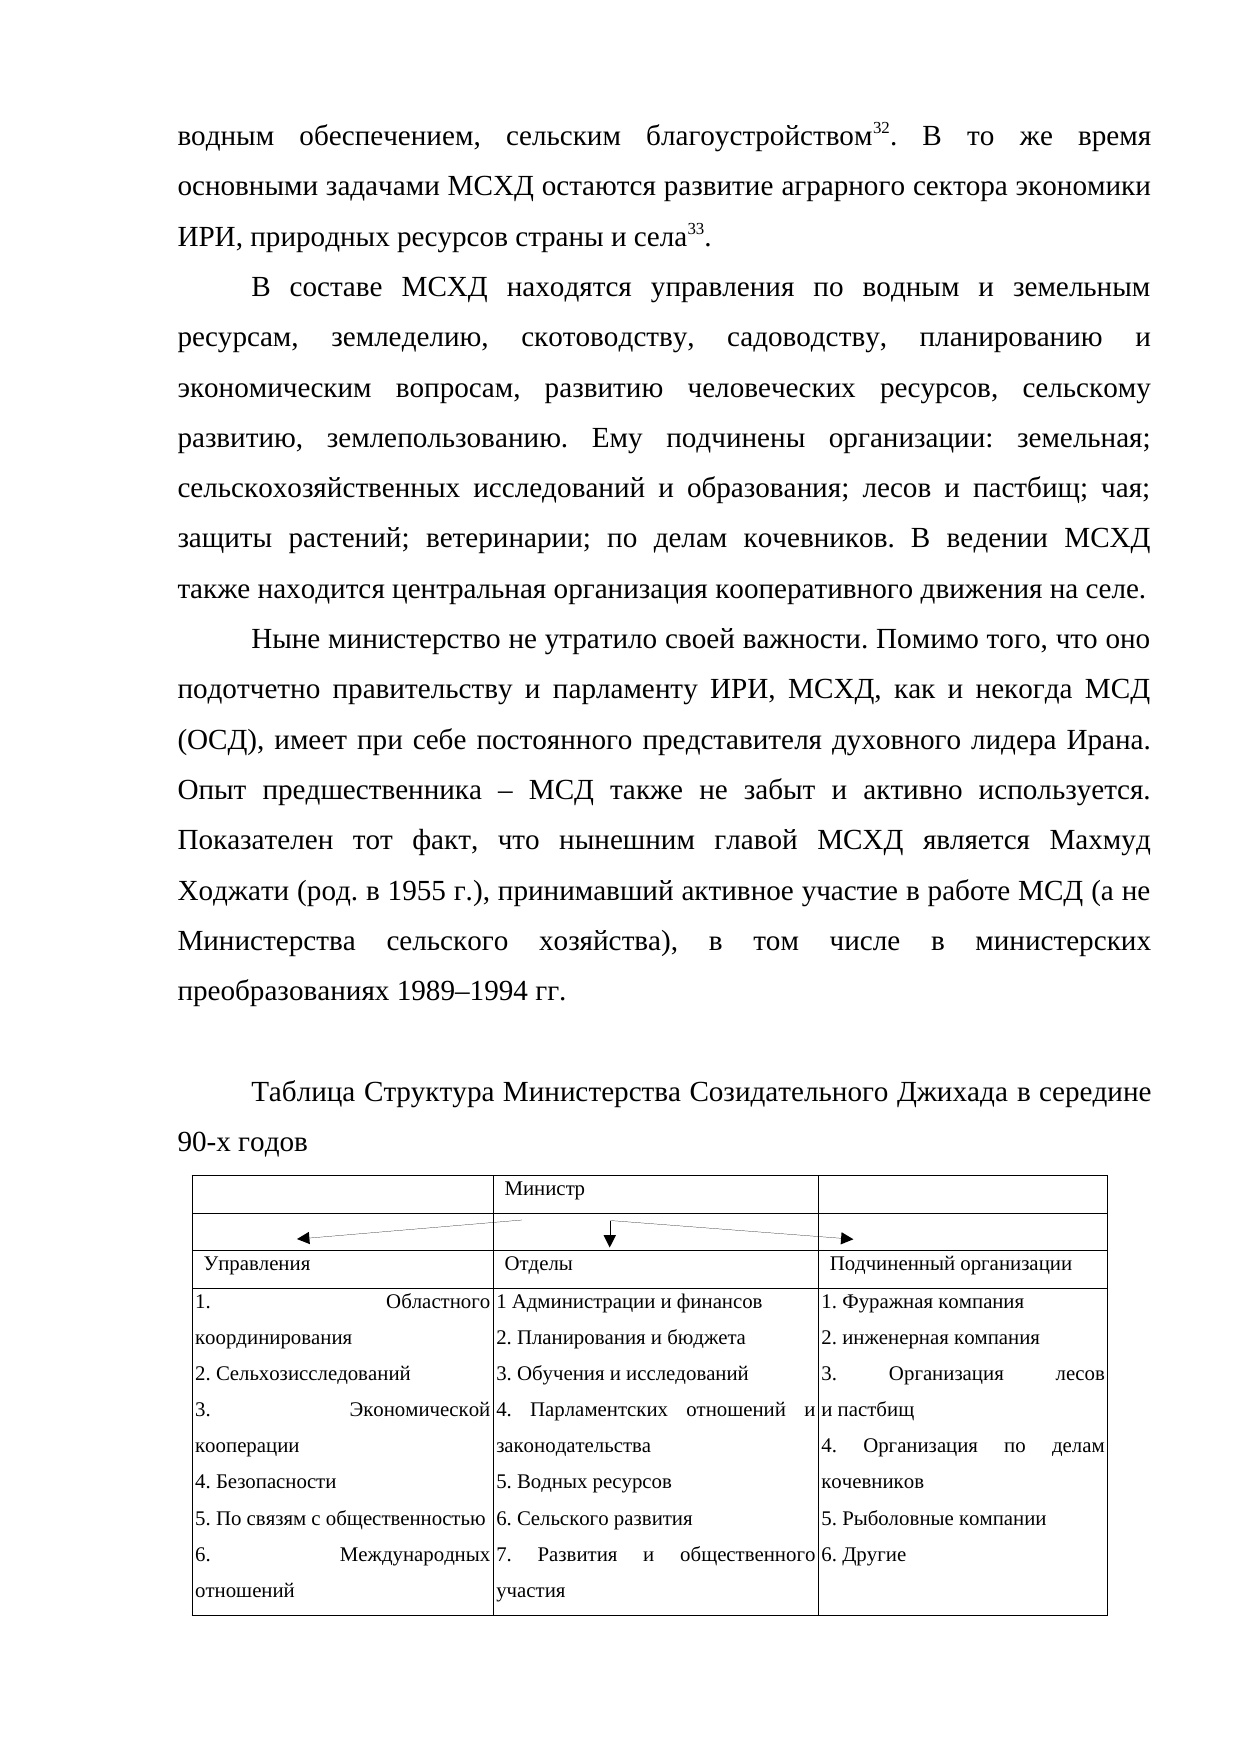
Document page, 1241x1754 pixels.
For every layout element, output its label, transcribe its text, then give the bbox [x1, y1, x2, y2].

table_cell Отделы [494, 1251, 818, 1288]
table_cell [819, 1289, 1107, 1615]
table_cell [193, 1289, 493, 1615]
table_header [819, 1176, 1107, 1213]
table_cell Подчиненный организации [819, 1251, 1107, 1288]
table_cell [494, 1289, 818, 1615]
table_cell Управления [193, 1251, 493, 1288]
table_header [193, 1176, 493, 1213]
table_cell [494, 1214, 818, 1250]
table_header Министр [494, 1176, 818, 1213]
table_cell [819, 1214, 1107, 1250]
text Ныне министерство не утратило своей важности. Помимо того, что оно подотчетно правительству и парламенту ИРИ, МСХД, как и некогда МСД (ОСД), имеет при себе постоянного представителя духовного лидера Ирана. Опыт предшественника – МСД также не забыт и активно используется. Показателен тот факт, что нынешним главой МСХД является Махмуд Ходжати (род. в 1955 г.), принимавший активное участие в работе МСД (а не Министерства сельского хозяйства), в том числе в министерских преобразованиях 1989–1994 гг. [177, 621, 1152, 1007]
text Таблица Структура Министерства Созидательного Джихада в середине 90-х годов [177, 1074, 1152, 1158]
text В составе МСХД находятся управления по водным и земельным ресурсам, земледелию, скотоводству, садоводству, планированию и экономическим вопросам, развитию человеческих ресурсов, сельскому развитию, землепользованию. Ему подчинены организации: земельная; сельскохозяйственных исследований и образования; лесов и пастбищ; чая; защиты растений; ветеринарии; по делам кочевников. В ведении МСХД также находится центральная организация кооперативного движения на селе. [177, 269, 1152, 604]
table_cell [193, 1214, 493, 1250]
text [177, 118, 1152, 252]
